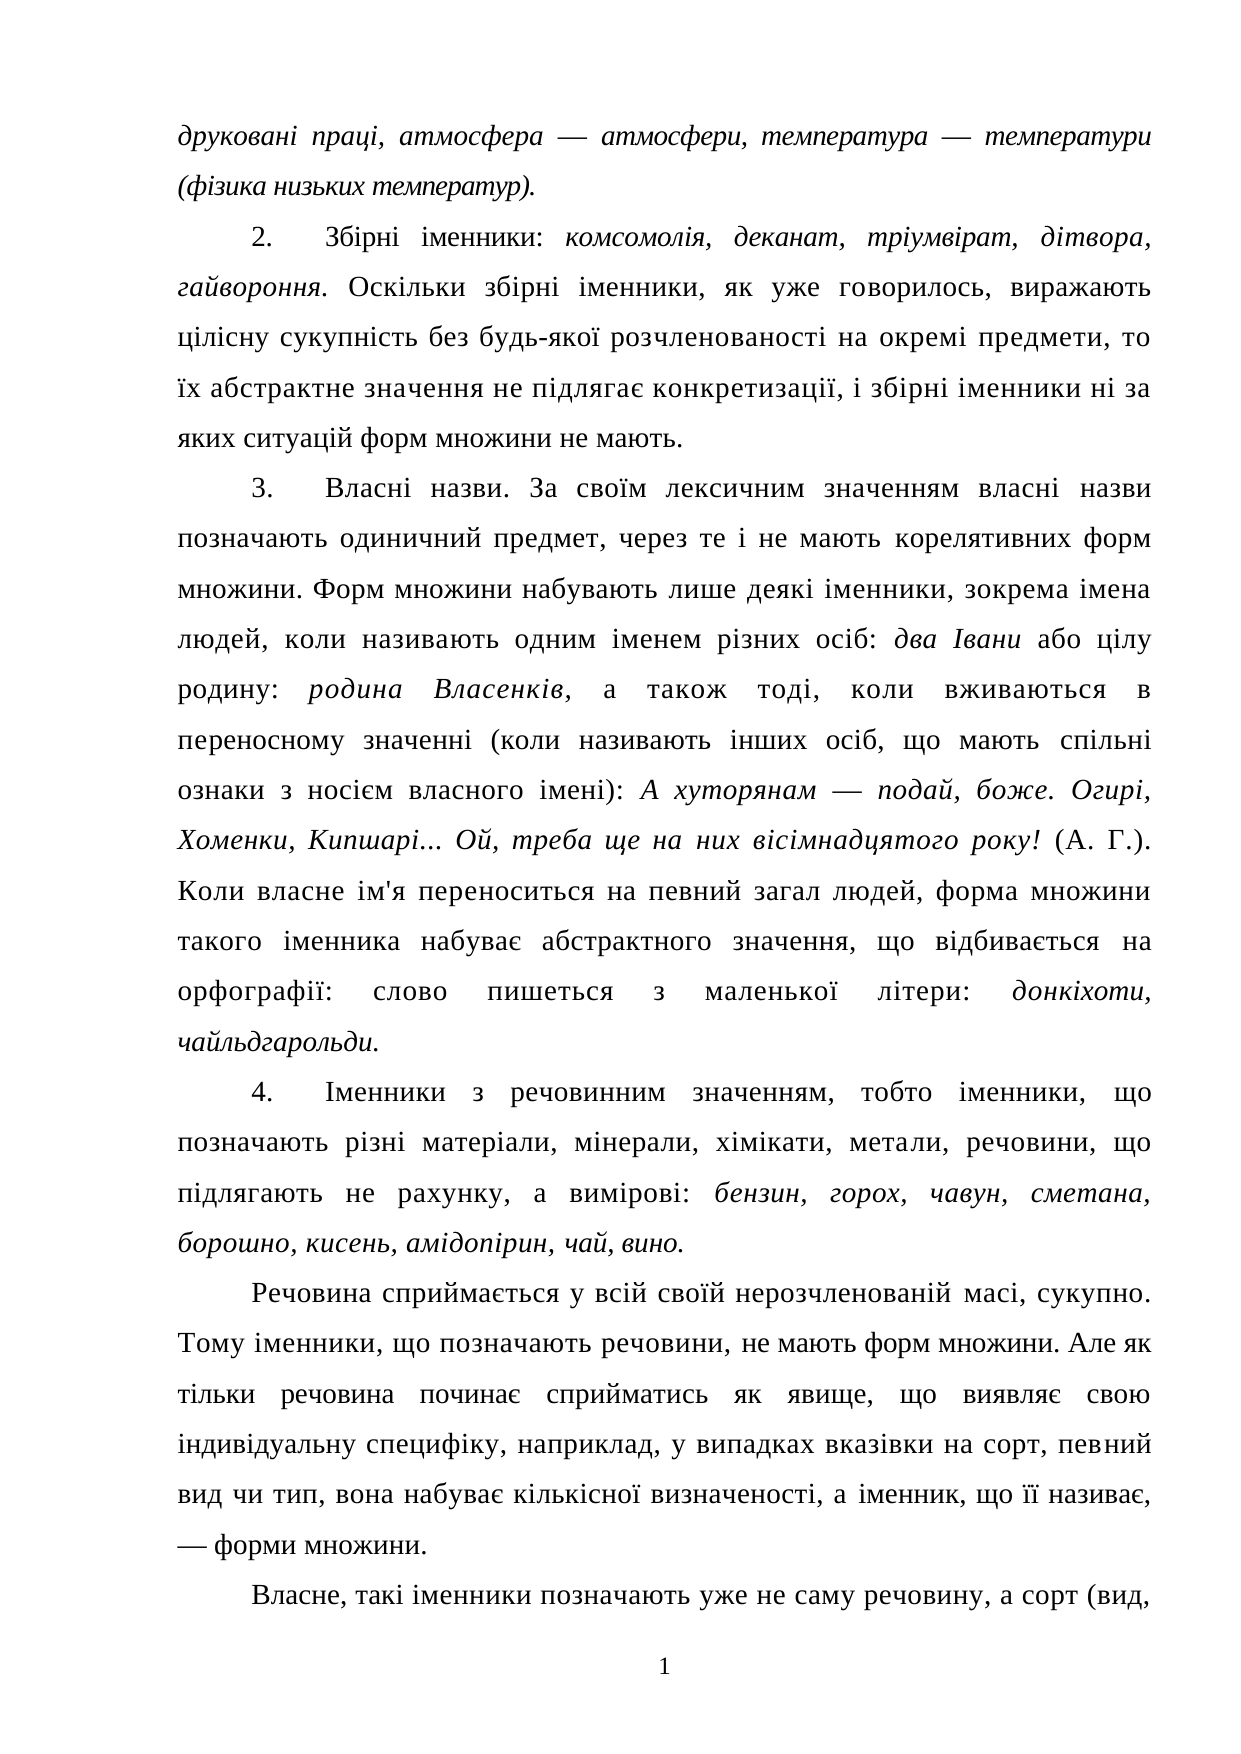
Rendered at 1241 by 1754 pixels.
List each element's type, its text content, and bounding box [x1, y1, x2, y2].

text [177, 118, 1152, 202]
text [177, 1577, 1152, 1611]
text Речовина сприймається у всій своїй нерозчленованій масі, сукупно. Тому іменники, що позначають речовини, не мають форм множини. Але як тільки речовина починає сприйматись як явище, що виявляє свою індивідуальну специфіку, наприклад, у випадках вказівки на сорт, певний вид чи тип, вона набуває кількісної визначеності, а іменник, що її називає,— форми множини. [177, 1275, 1152, 1560]
list Іменники з речовинним значенням, тобто іменники, що позначають різні матеріали, мінерали, хімікати, метали, речовини, що підлягають не рахунку, а вимірові: бензин, горох, чавун, сметана, борошно, кисень, амідопірин, чай, вино. [177, 1074, 1152, 1258]
list Збірні іменники: комсомолія, деканат, тріумвірат, дітвора, гайвороння. Оскільки збірні іменники, як уже говорилось, виражають цілісну сукупність без будь-якої розчленованості на окремі предмети, то їх абстрактне значення не підлягає конкретизації, і збірні іменники ні за яких ситуацій форм множини не мають. [177, 219, 1152, 453]
list Власні назви. За своїм лексичним значенням власні назви позначають одиничний предмет, через те і не мають корелятивних форм множини. Форм множини набувають лише деякі іменники, зокрема імена людей, коли називають одним іменем різних осіб: два Івани або цілу родину: родина Власенків, а також тоді, коли вживаються в переносному значенні (коли називають інших осіб, що мають спільні ознаки з носієм власного імені): А хуторянам — подай, боже. Огирі, Хоменки, Кипшарі... Ой, треба ще на них вісімнадцятого року! (А. Г.). Коли власне ім'я переноситься на певний загал людей, форма множини такого іменника набуває абстрактного значення, що відбивається на орфографії: слово пишеться з маленької літери: донкіхоти, чайльдгарольди. [177, 470, 1152, 1057]
